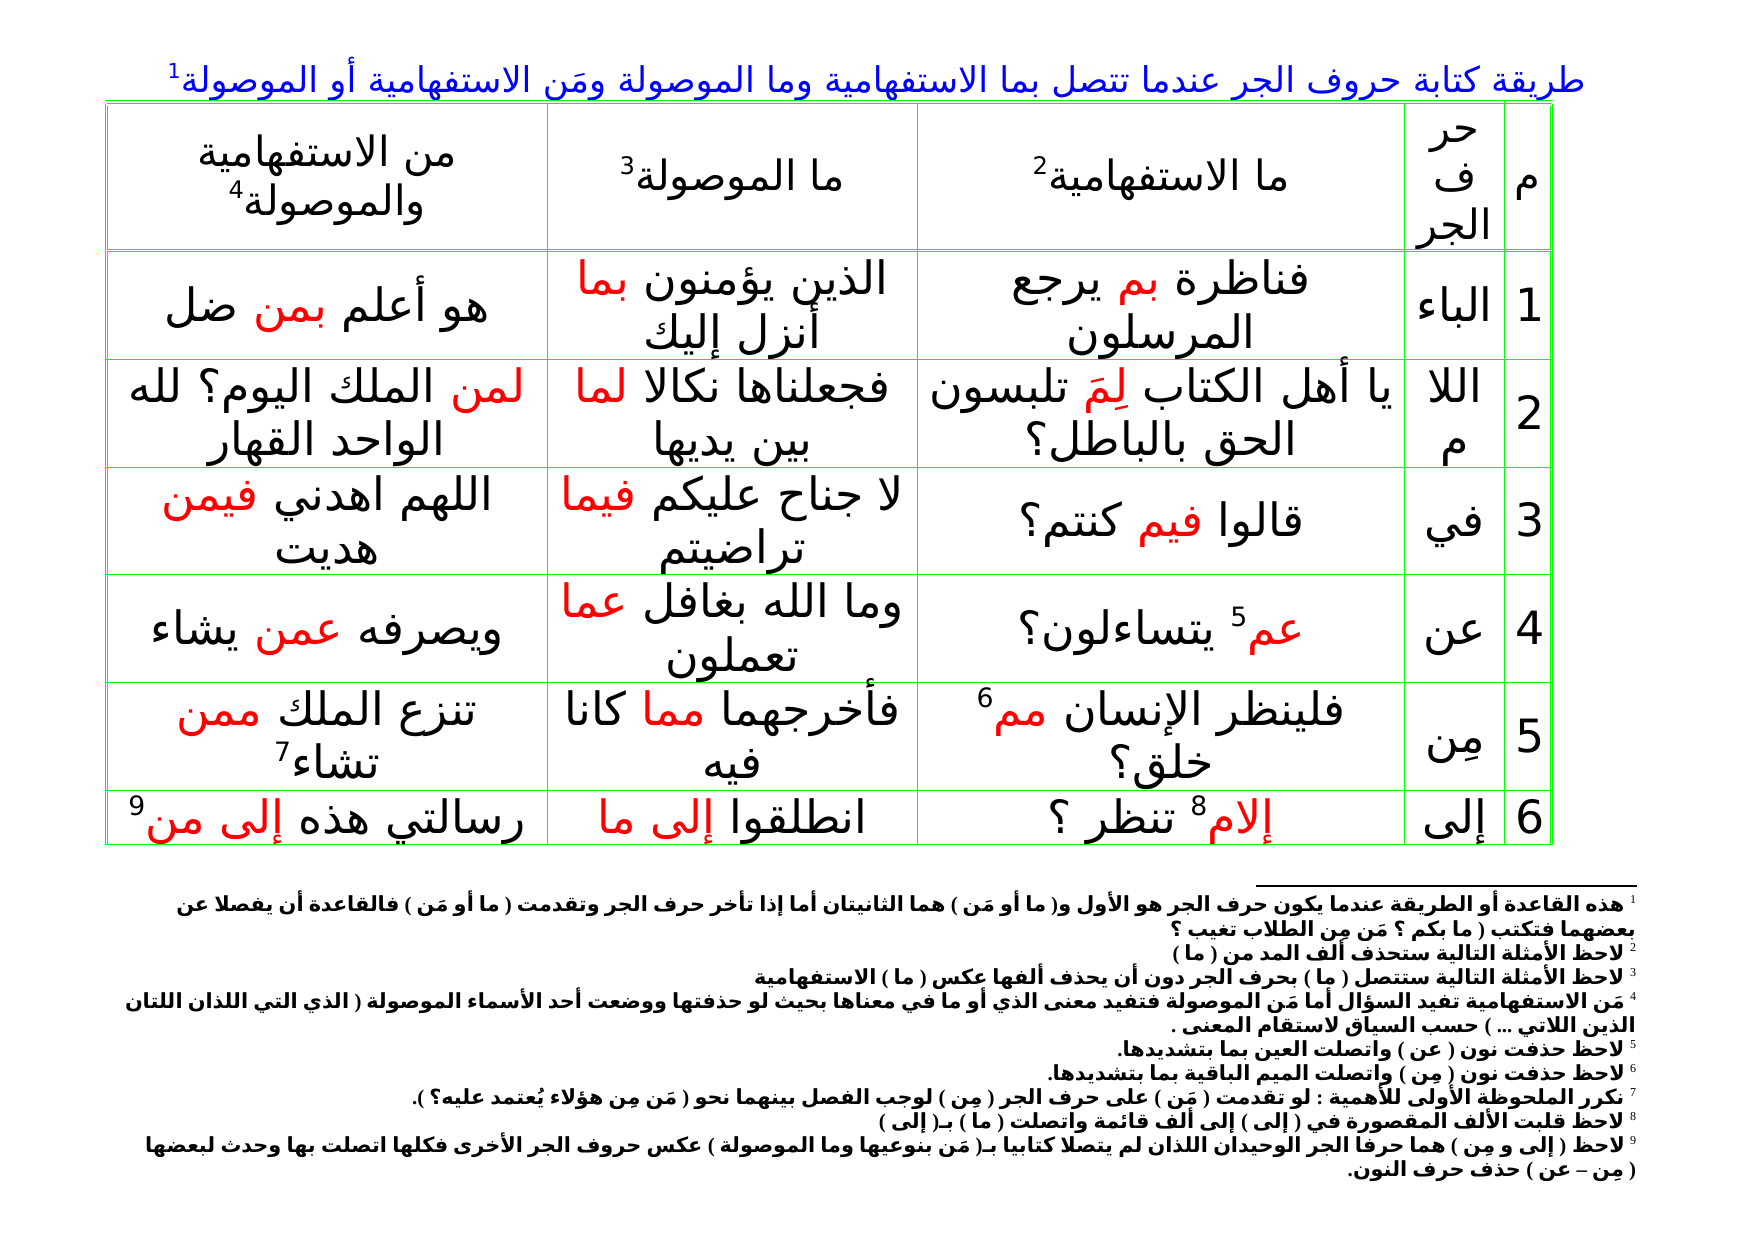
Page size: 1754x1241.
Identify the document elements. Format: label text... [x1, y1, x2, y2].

table_cell تنزع الملك ممن تشاء [108, 683, 547, 790]
table_cell لمن الملك اليوم؟ لله الواحد القهار [108, 360, 547, 467]
table_cell 2 [1505, 360, 1550, 467]
table_cell إلام تنظر ؟ [918, 791, 1404, 844]
table_cell وما الله بغافل عما تعملون [548, 575, 917, 682]
table_cell هو أعلم بمن ضل [108, 252, 547, 359]
text طريقة كتابة حروف الجر عندما تتصل بما الاستفهامية وما الموصولة ومَن الاستفهامية أو الموصولة [118, 59, 1636, 100]
table_cell الباء [1405, 252, 1504, 359]
table_cell 3 [1505, 468, 1550, 574]
table_cell 4 [1505, 575, 1550, 682]
table_cell رسالتي هذه إلى من يهمه الأمر [108, 791, 547, 844]
table_header ما الاستفهامية [918, 104, 1404, 249]
table_header من الاستفهامية والموصولة [107, 104, 547, 249]
table_cell فأخرجهما مما كانا فيه [548, 683, 917, 790]
table_cell لا جناح عليكم فيما تراضيتم [548, 468, 917, 574]
table_cell ويصرفه عمن يشاء [108, 575, 547, 682]
table_cell إلى [1405, 791, 1504, 844]
table_cell عن [1405, 575, 1504, 682]
table_header ما الموصولة [548, 104, 917, 249]
table_cell عم يتساءلون؟ [918, 575, 1404, 682]
table_cell اللهم اهدني فيمن هديت [108, 468, 547, 574]
table_cell 1 [1505, 252, 1550, 359]
table_cell مِن [1405, 683, 1504, 790]
table_cell فجعلناها نكالا لما بين يديها [548, 360, 917, 467]
table_cell 5 [1505, 683, 1550, 790]
table_cell يا أهل الكتاب لِمَ تلبسون الحق بالباطل؟ [918, 360, 1404, 467]
table_cell اللام [1405, 360, 1504, 467]
table_cell الذين يؤمنون بما أنزل إليك [548, 252, 917, 359]
table_cell انطلقوا إلى ما كنتم به تكذبون [548, 791, 917, 844]
table_header م [1505, 104, 1551, 249]
table_cell 6 [1505, 791, 1550, 844]
table_header حرف الجر [1405, 104, 1504, 249]
table_cell فلينظر الإنسان مم خلق؟ [918, 683, 1404, 790]
table_cell في [1405, 468, 1504, 574]
table_cell فناظرة بم يرجع المرسلون [918, 252, 1404, 359]
table_cell قالوا فيم كنتم؟ [918, 468, 1404, 574]
